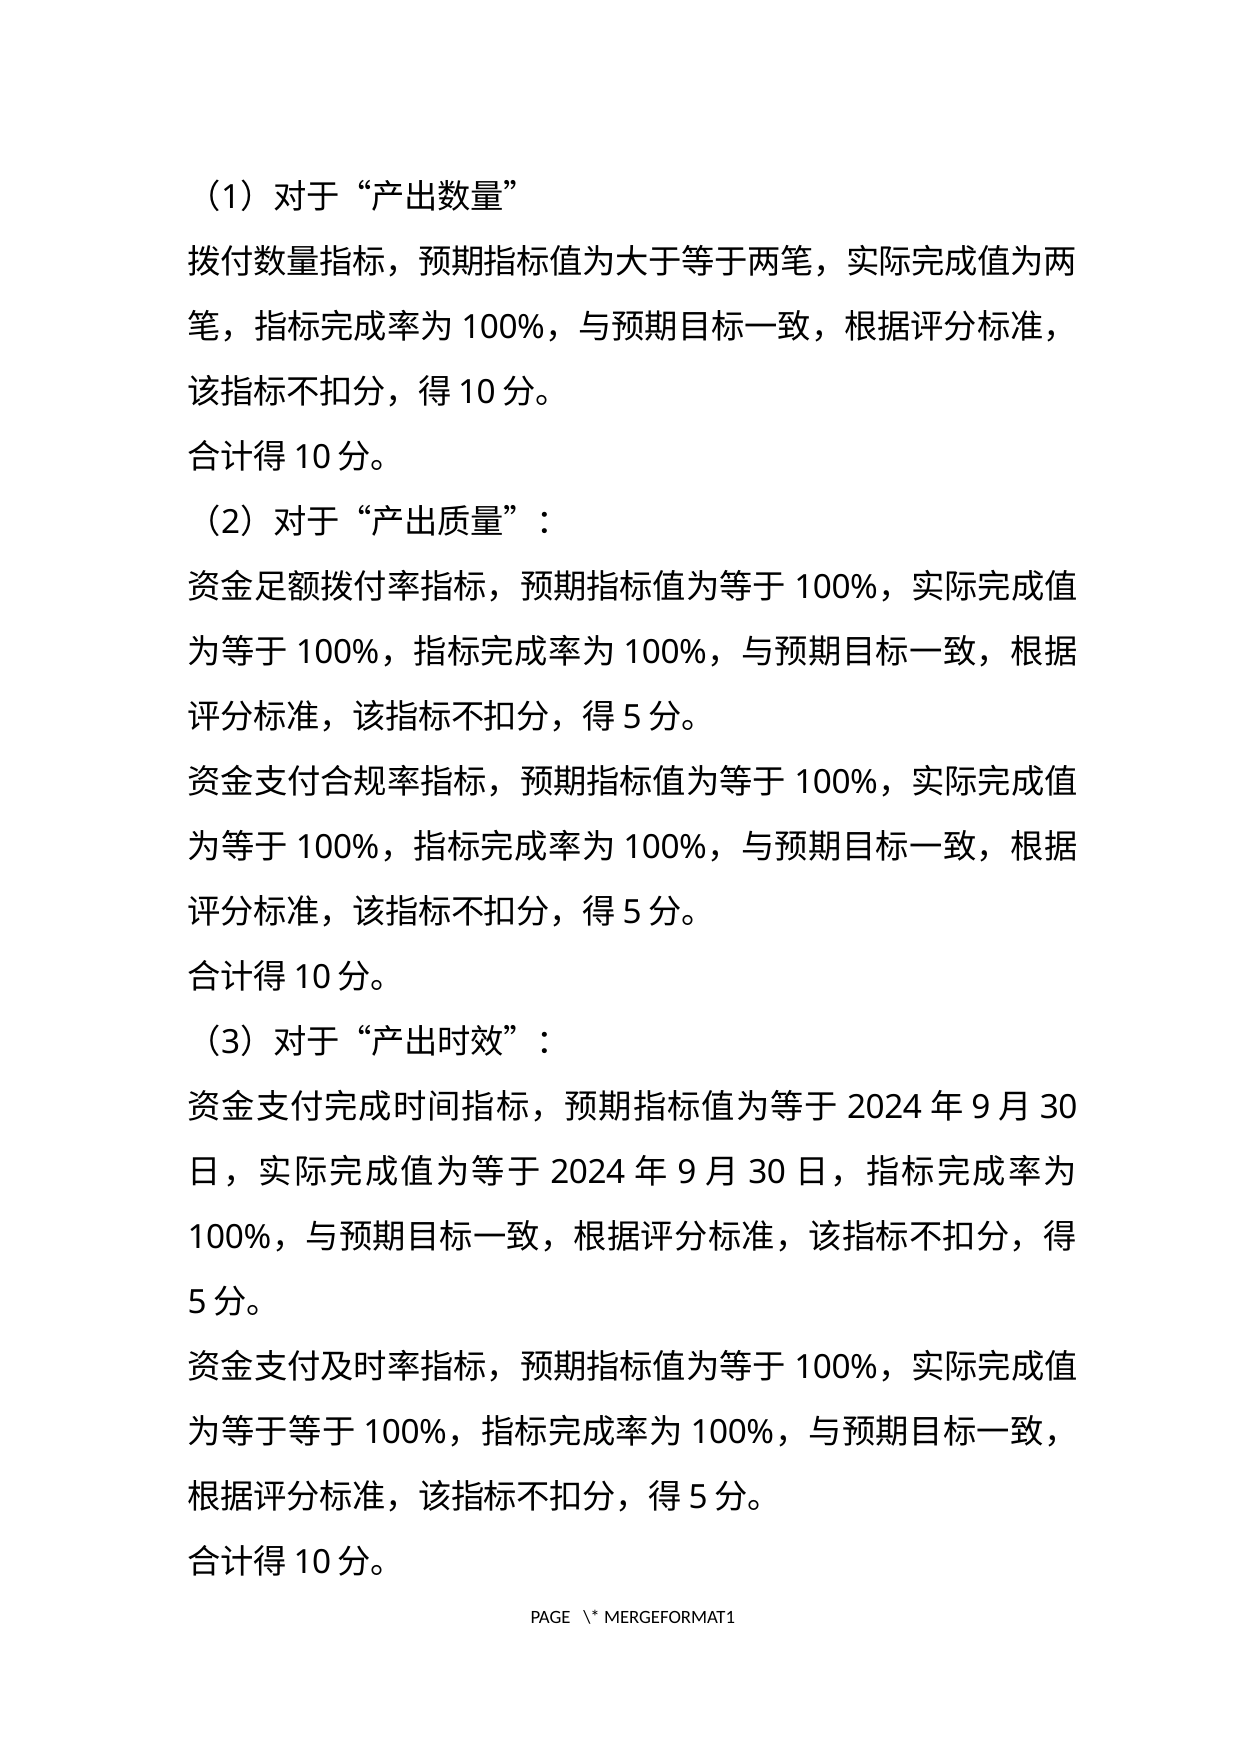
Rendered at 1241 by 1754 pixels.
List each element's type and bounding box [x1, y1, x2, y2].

text [187, 162, 1078, 1592]
